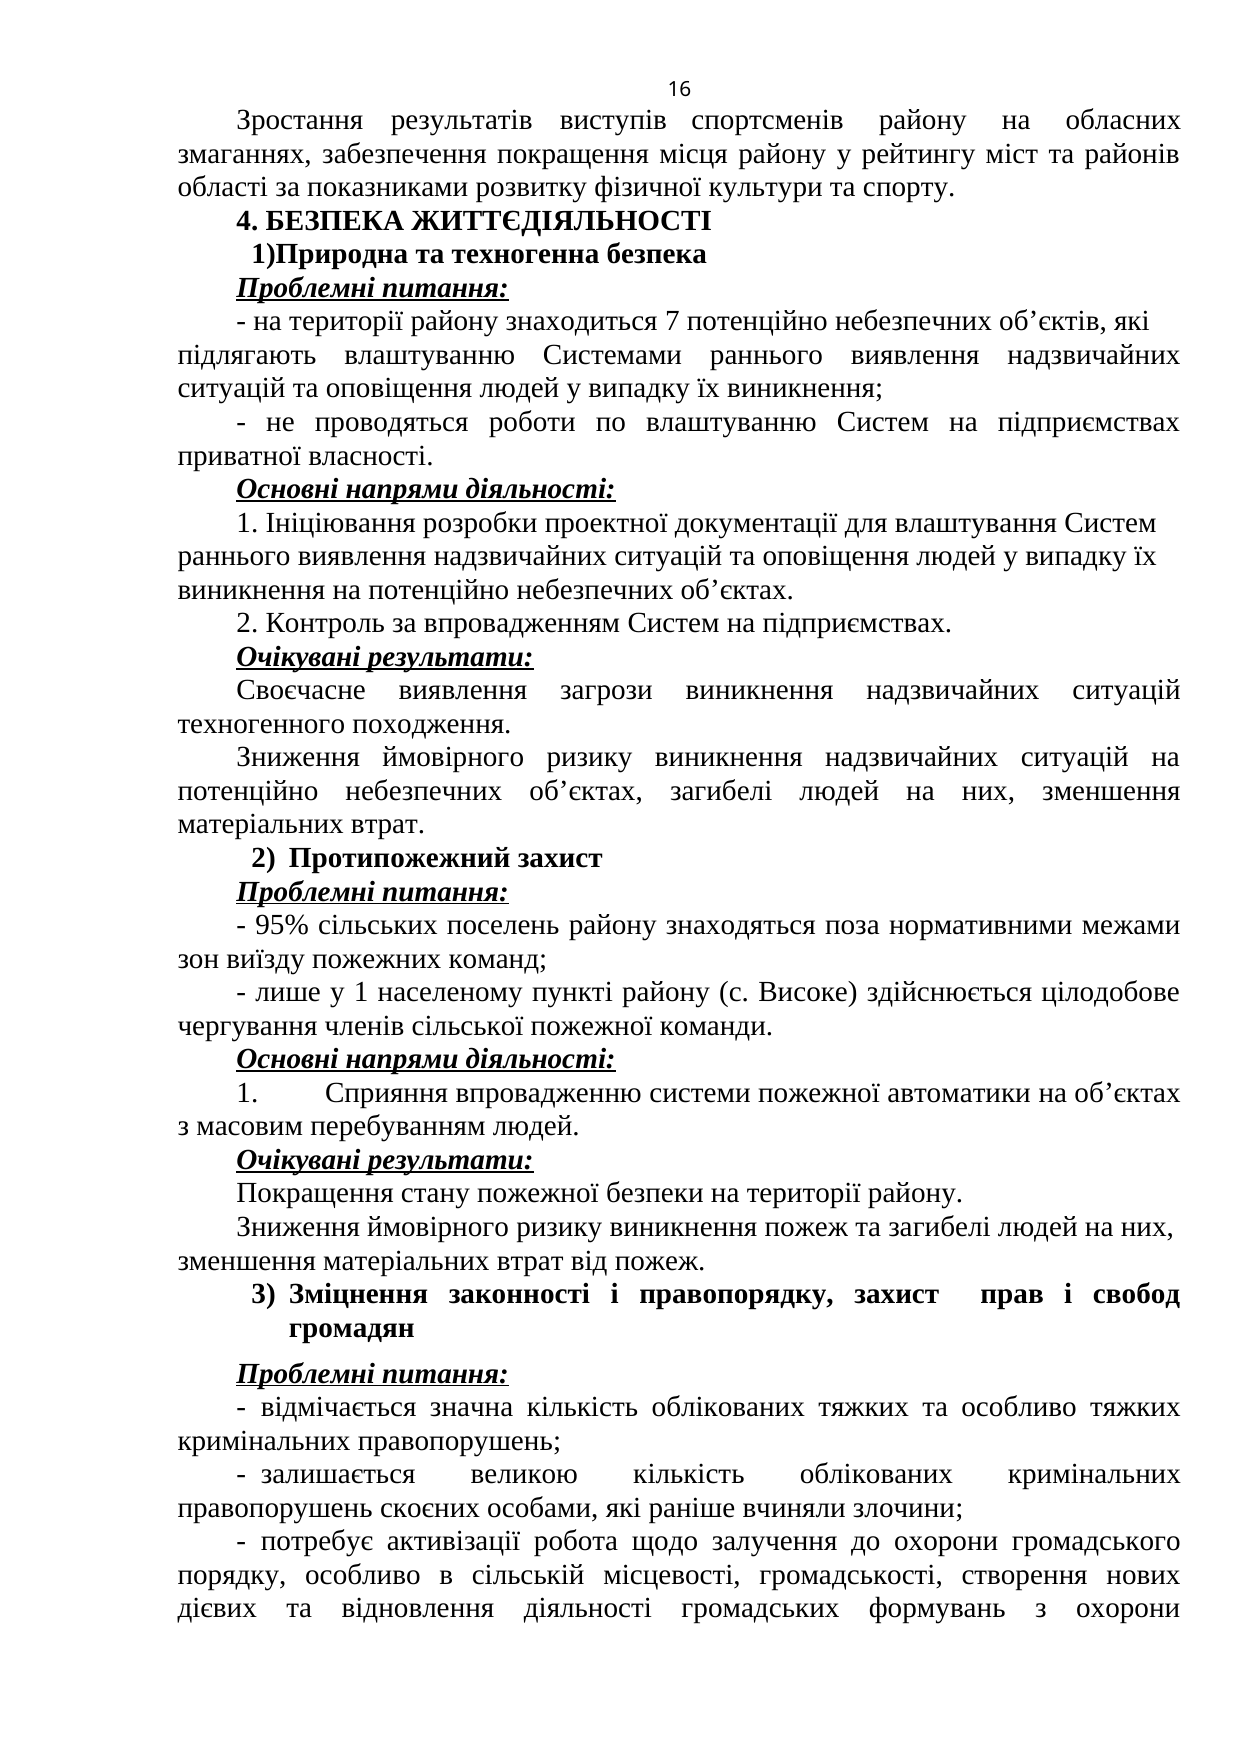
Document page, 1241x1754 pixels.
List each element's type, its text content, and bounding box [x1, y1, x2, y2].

text зменшення матеріальних втрат від пожеж. [177, 1243, 1181, 1276]
text Покращення стану пожежної безпеки на території району. [177, 1176, 1181, 1209]
text 1. Ініціювання розробки проектної документації для влаштування Систем [177, 505, 1181, 538]
text - не проводяться роботи по влаштуванню Систем на підприємствах приватної власності. [177, 404, 1181, 471]
text Очікувані результати: [177, 1142, 1181, 1176]
text Зростання результатів виступів спортсменів району на обласних змаганнях, забезпечення покращення місця району у рейтингу міст та районів області за показниками розвитку фізичної культури та спорту. [177, 102, 1181, 203]
text 1)Природна та техногенна безпека [251, 236, 1181, 270]
text виникнення на потенційно небезпечних об’єктах. [177, 572, 1181, 605]
text Проблемні питання: [177, 1356, 1181, 1389]
text - відмічається значна кількість облікованих тяжких та особливо тяжких кримінальних правопорушень; [177, 1389, 1181, 1456]
text Проблемні питання: [177, 270, 1181, 303]
text 4. БЕЗПЕКА ЖИТТЄДІЯЛЬНОСТІ [177, 203, 1181, 236]
list Протипожежний захист [251, 840, 1181, 874]
text Основні напрями діяльності: [177, 1041, 1181, 1075]
text - 95% сільських поселень району знаходяться поза нормативними межами зон виїзду пожежних команд; [177, 907, 1181, 974]
text 2. Контроль за впровадженням Систем на підприємствах. [177, 605, 1181, 639]
text підлягають влаштуванню Системами раннього виявлення надзвичайних ситуацій та оповіщення людей у випадку їх виникнення; [177, 337, 1181, 404]
text - лише у 1 населеному пункті району (с. Високе) здійснюється цілодобове чергування членів сільської пожежної команди. [177, 974, 1181, 1041]
text Зниження ймовірного ризику виникнення пожеж та загибелі людей на них, [177, 1209, 1181, 1243]
text Своєчасне виявлення загрози виникнення надзвичайних ситуацій техногенного походження. [177, 672, 1181, 739]
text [177, 1523, 1181, 1624]
text - залишається великою кількість облікованих кримінальних правопорушень скоєних особами, які раніше вчиняли злочини; [177, 1456, 1181, 1523]
list Зміцнення законності і правопорядку, захист прав і свобод громадян [251, 1276, 1181, 1343]
text Очікувані результати: [177, 639, 1181, 672]
list Сприяння впровадженню системи пожежної автоматики на об’єктах з масовим перебуванням людей. [177, 1075, 1181, 1142]
text - на території району знаходиться 7 потенційно небезпечних об’єктів, які [177, 303, 1181, 337]
text Проблемні питання: [177, 874, 1181, 907]
text Основні напрями діяльності: [177, 471, 1181, 505]
text Зниження ймовірного ризику виникнення надзвичайних ситуацій на потенційно небезпечних об’єктах, загибелі людей на них, зменшення матеріальних втрат. [177, 739, 1181, 840]
text раннього виявлення надзвичайних ситуацій та оповіщення людей у випадку їх [177, 538, 1181, 572]
